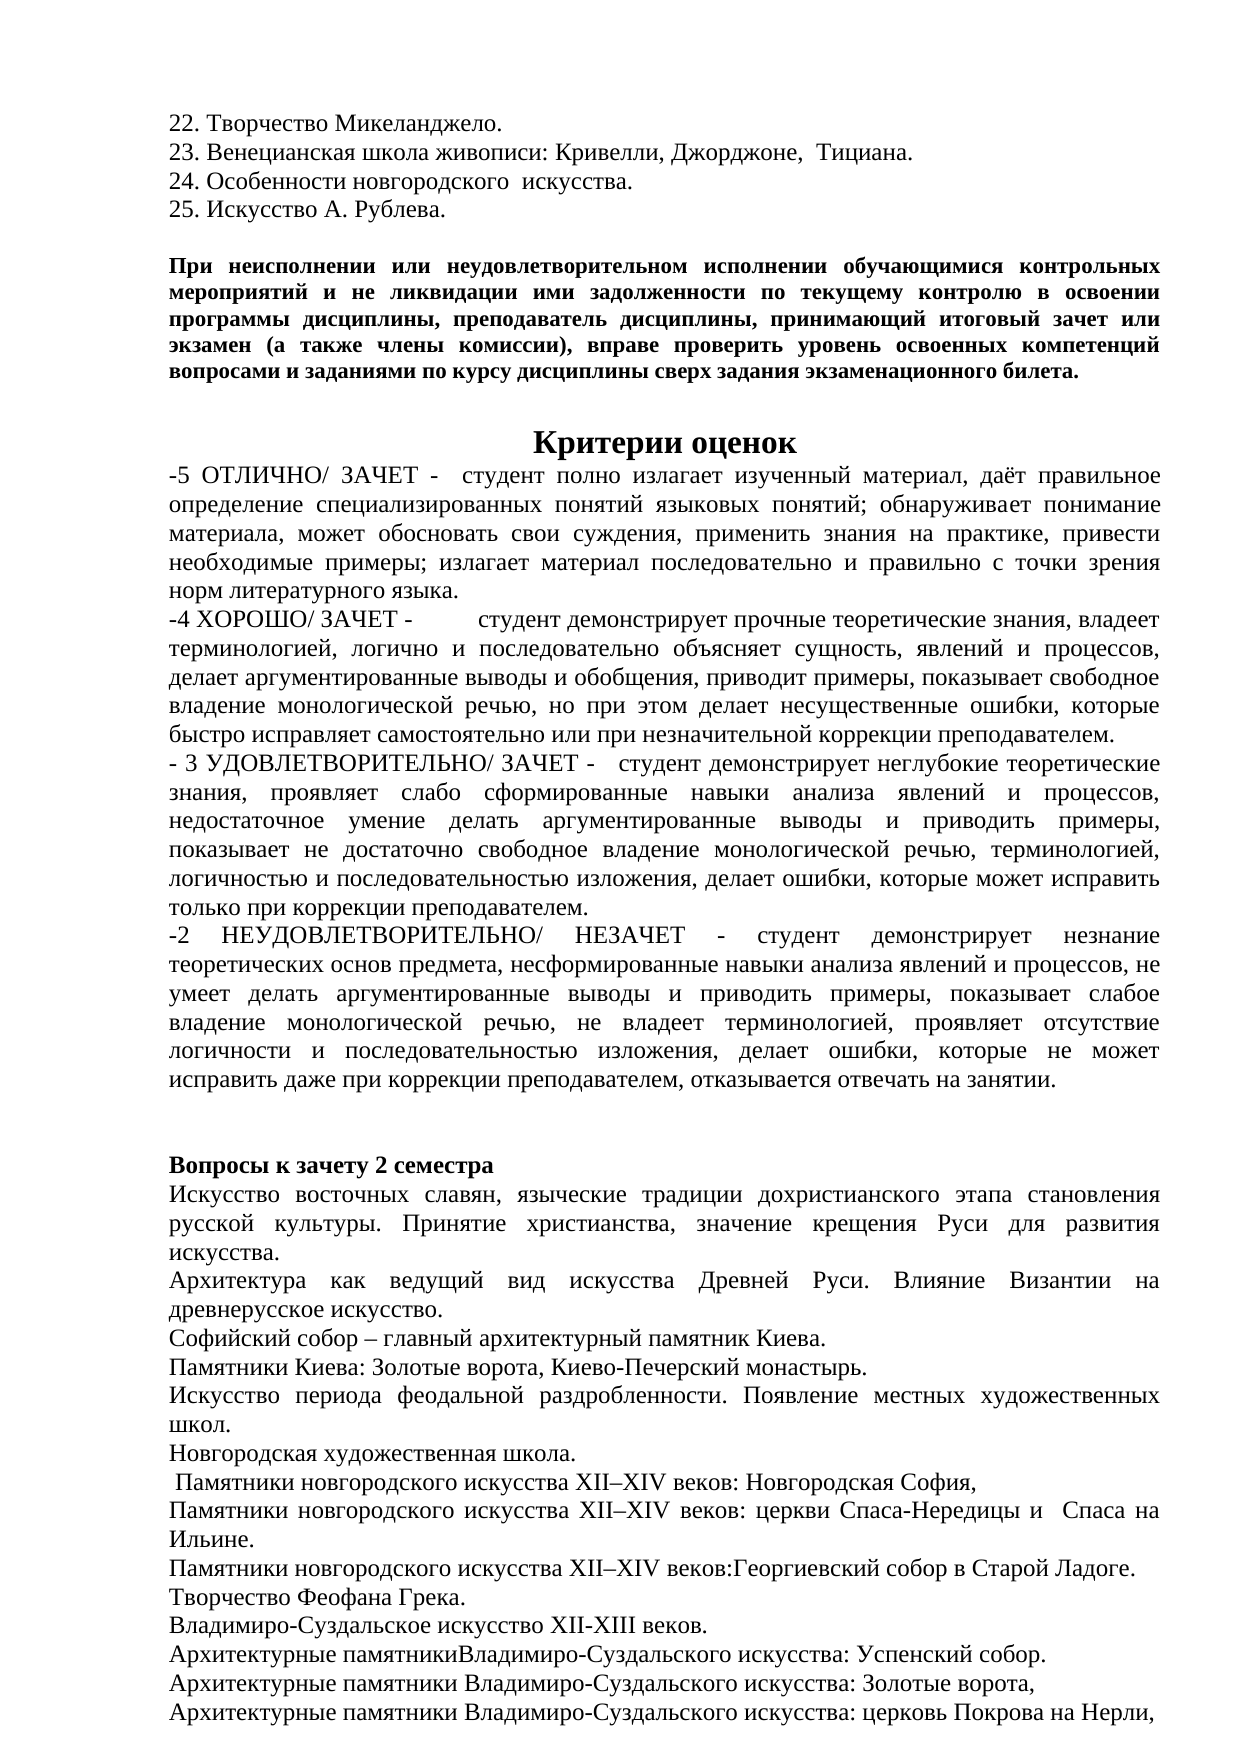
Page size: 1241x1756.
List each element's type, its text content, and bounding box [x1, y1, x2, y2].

text -5 ОТЛИЧНО/ ЗАЧЕТ - студент полно излагает изученный материал, даёт правильное определение специализированных понятий языковых понятий; обнаруживает понимание материала, может обосновать свои суждения, применить знания на практике, привести необходимые примеры; излагает материал последовательно и правильно с точки зрения норм литературного языка. [169, 461, 1161, 604]
text Памятники новгородского искусства XII–XIV веков: Новгородская София, [169, 1467, 1161, 1496]
text Памятники новгородского искусства XII–XIV веков: церкви Спаса-Нередицы и Спаса на Ильине. [169, 1496, 1161, 1553]
text 24. Особенности новгородского искусства. [169, 166, 1161, 194]
text При неисполнении или неудовлетворительном исполнении обучающимися контрольных мероприятий и не ликвидации ими задолженности по текущему контролю в освоении программы дисциплины, преподаватель дисциплины, принимающий итоговый зачет или экзамен (а также члены комиссии), вправе проверить уровень освоенных компетенций вопросами и заданиями по курсу дисциплины сверх задания экзаменационного билета. [169, 252, 1161, 384]
text 22. Творчество Микеланджело. [169, 108, 1161, 137]
text Искусство периода феодальной раздробленности. Появление местных художественных школ. [169, 1381, 1161, 1438]
text - 3 УДОВЛЕТВОРИТЕЛЬНО/ ЗАЧЕТ - студент демонстрирует неглубокие теоретические знания, проявляет слабо сформированные навыки анализа явлений и процессов, недостаточное умение делать аргументированные выводы и приводить примеры, показывает не достаточно свободное владение монологической речью, терминологией, логичностью и последовательностью изложения, делает ошибки, которые может исправить только при коррекции преподавателем. [169, 748, 1161, 921]
text Памятники новгородского искусства XII–XIV веков:Георгиевский собор в Старой Ладоге. [169, 1553, 1161, 1582]
text Софийский собор – главный архитектурный памятник Киева. [169, 1323, 1161, 1352]
text Памятники Киева: Золотые ворота, Киево-Печерский монастырь. [169, 1352, 1161, 1381]
text Архитектура как ведущий вид искусства Древней Руси. Влияние Византии на древнерусское искусство. [169, 1266, 1161, 1323]
text 23. Венецианская школа живописи: Кривелли, Джорджоне, Тициана. [169, 137, 1161, 166]
text -2 НЕУДОВЛЕТВОРИТЕЛЬНО/ НЕЗАЧЕТ - студент демонстрирует незнание теоретических основ предмета, несформированные навыки анализа явлений и процессов, не умеет делать аргументированные выводы и приводить примеры, показывает слабое владение монологической речью, не владеет терминологией, проявляет отсутствие логичности и последовательностью изложения, делает ошибки, которые не может исправить даже при коррекции преподавателем, отказывается отвечать на занятии. [169, 921, 1161, 1093]
text Архитектурные памятники Владимиро-Суздальского искусства: церковь Покрова на Нерли, [169, 1697, 1161, 1726]
text Вопросы к зачету 2 семестра [169, 1151, 1161, 1179]
text Архитектурные памятникиВладимиро-Суздальского искусства: Успенский собор. [169, 1639, 1161, 1668]
text Искусство восточных славян, языческие традиции дохристианского этапа становления русской культуры. Принятие христианства, значение крещения Руси для развития искусства. [169, 1179, 1161, 1266]
text Творчество Феофана Грека. [169, 1582, 1161, 1611]
text Новгородская художественная школа. [169, 1438, 1161, 1467]
text 25. Искусство А. Рублева. [169, 194, 1161, 223]
text Владимиро-Суздальское искусство XII-XIII веков. [169, 1611, 1161, 1639]
text Архитектурные памятники Владимиро-Суздальского искусства: Золотые ворота, [169, 1668, 1161, 1697]
text Критерии оценок [169, 422, 1161, 461]
text -4 ХОРОШО/ ЗАЧЕТ - студент демонстрирует прочные теоретические знания, владеет терминологией, логично и последовательно объясняет сущность, явлений и процессов, делает аргументированные выводы и обобщения, приводит примеры, показывает свободное владение монологической речью, но при этом делает несущественные ошибки, которые быстро исправляет самостоятельно или при незначительной коррекции преподавателем. [169, 604, 1161, 748]
